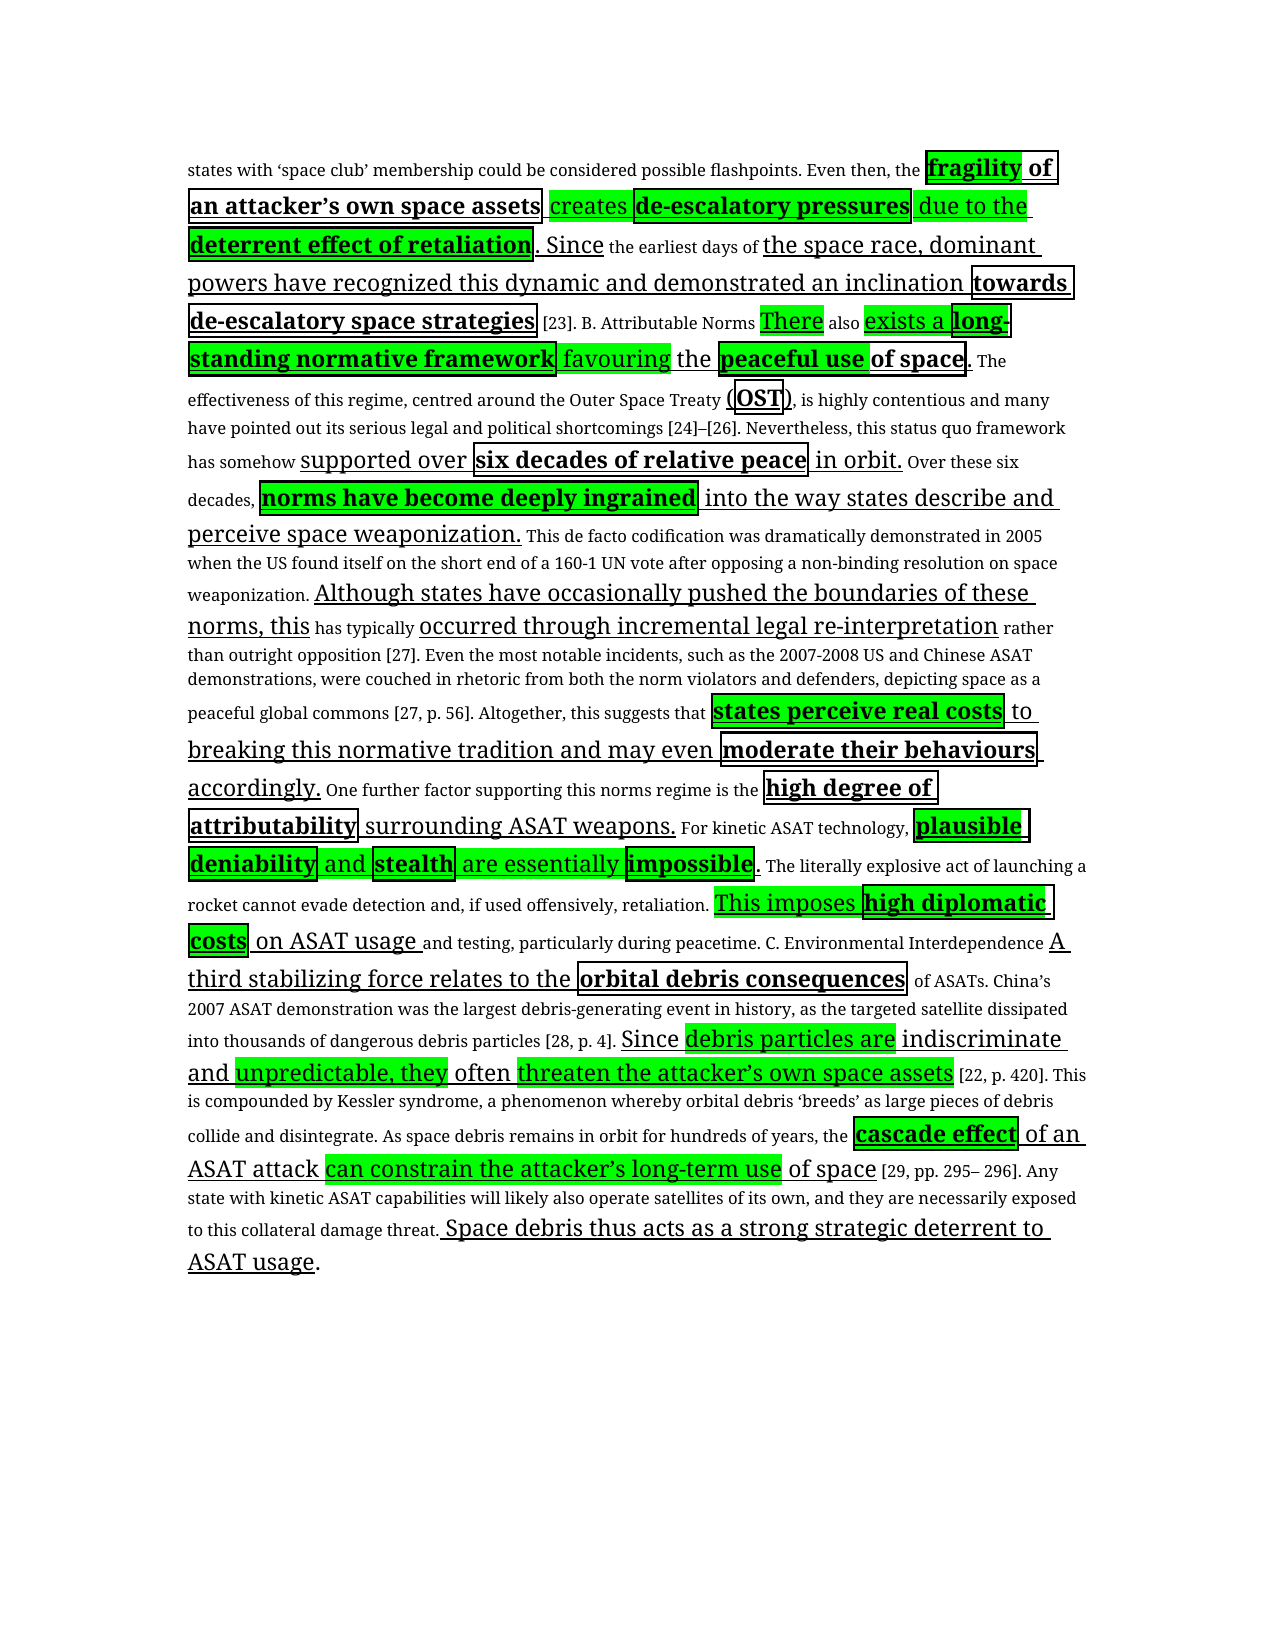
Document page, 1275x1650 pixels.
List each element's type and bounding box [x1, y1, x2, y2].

text [187, 150, 1087, 1277]
